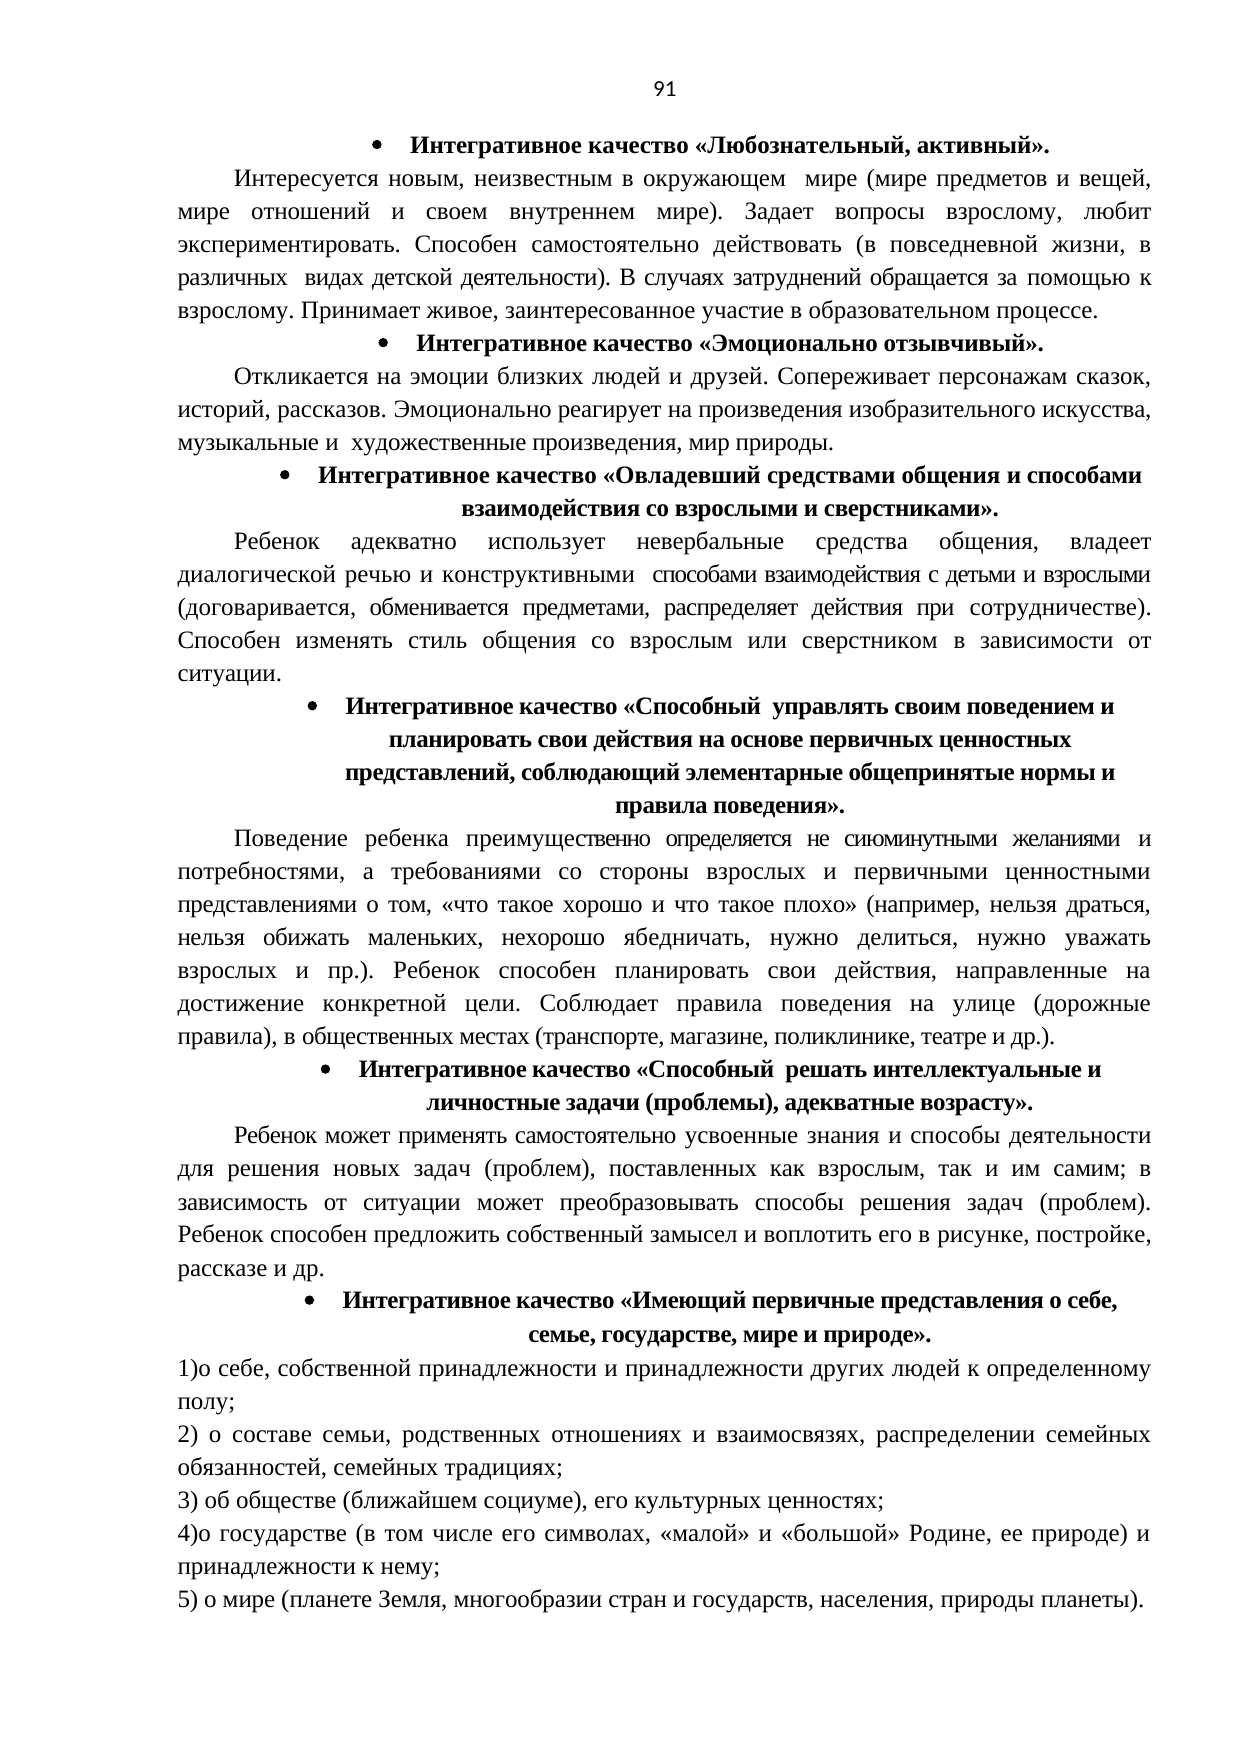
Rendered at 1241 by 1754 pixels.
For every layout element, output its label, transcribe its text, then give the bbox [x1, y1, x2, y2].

list Интегративное качество «Способный решать интеллектуальные и личностные задачи (проблемы), адекватные возрасту». [271, 1054, 1152, 1116]
list Интегративное качество «Способный управлять своим поведением и планировать свои действия на основе первичных ценностных представлений, соблюдающий элементарные общепринятые нормы и правила поведения». [271, 691, 1152, 819]
text 1)о себе, собственной принадлежности и принадлежности других людей к определенному полу; [177, 1353, 1152, 1414]
list Интегративное качество «Имеющий первичные представления о себе, семье, государстве, мире и природе». [271, 1286, 1152, 1347]
text Ребенок адекватно использует невербальные средства общения, владеет диалогической речью и конструктивными способами взаимодействия с детьми и взрослыми (договаривается, обменивается предметами, распределяет действия при сотрудничестве). Способен изменять стиль общения со взрослым или сверстником в зависимости от ситуации. [177, 526, 1152, 687]
text Откликается на эмоции близких людей и друзей. Сопереживает персонажам сказок, историй, рассказов. Эмоционально реагирует на произведения изобразительного искусства, музыкальные и художественные произведения, мир природы. [177, 361, 1152, 456]
text 5) о мире (планете Земля, многообразии стран и государств, населения, природы планеты). [177, 1584, 1152, 1613]
text 2) о составе семьи, родственных отношениях и взаимосвязях, распределении семейных обязанностей, семейных традициях; [177, 1419, 1152, 1481]
text Ребенок может применять самостоятельно усвоенные знания и способы деятельности для решения новых задач (проблем), поставленных как взрослым, так и им самим; в зависимость от ситуации может преобразовывать способы решения задач (проблем). Ребенок способен предложить собственный замысел и воплотить его в рисунке, постройке, рассказе и др. [177, 1121, 1152, 1281]
text Интересуется новым, неизвестным в окружающем мире (мире предметов и вещей, мире отношений и своем внутреннем мире). Задает вопросы взрослому, любит экспериментировать. Способен самостоятельно действовать (в повседневной жизни, в различных видах детской деятельности). В случаях затруднений обращается за помощью к взрослому. Принимает живое, заинтересованное участие в образовательном процессе. [177, 163, 1152, 324]
list Интегративное качество «Эмоционально отзывчивый». [271, 328, 1152, 357]
text Поведение ребенка преимущественно определяется не сиюминутными желаниями и потребностями, а требованиями со стороны взрослых и первичными ценностными представлениями о том, «что такое хорошо и что такое плохо» (например, нельзя драться, нельзя обижать маленьких, нехорошо ябедничать, нужно делиться, нужно уважать взрослых и пр.). Ребенок способен планировать свои действия, направленные на достижение конкретной цели. Соблюдает правила поведения на улице (дорожные правила), в общественных местах (транспорте, магазине, поликлинике, театре и др.). [177, 823, 1152, 1050]
list Интегративное качество «Овладевший средствами общения и способами взаимодействия со взрослыми и сверстниками». [271, 460, 1152, 522]
list Интегративное качество «Любознательный, активный». [271, 130, 1152, 159]
text 3) об обществе (ближайшем социуме), его культурных ценностях; [177, 1485, 1152, 1513]
text 4)о государстве (в том числе его символах, «малой» и «большой» Родине, ее природе) и принадлежности к нему; [177, 1518, 1152, 1579]
